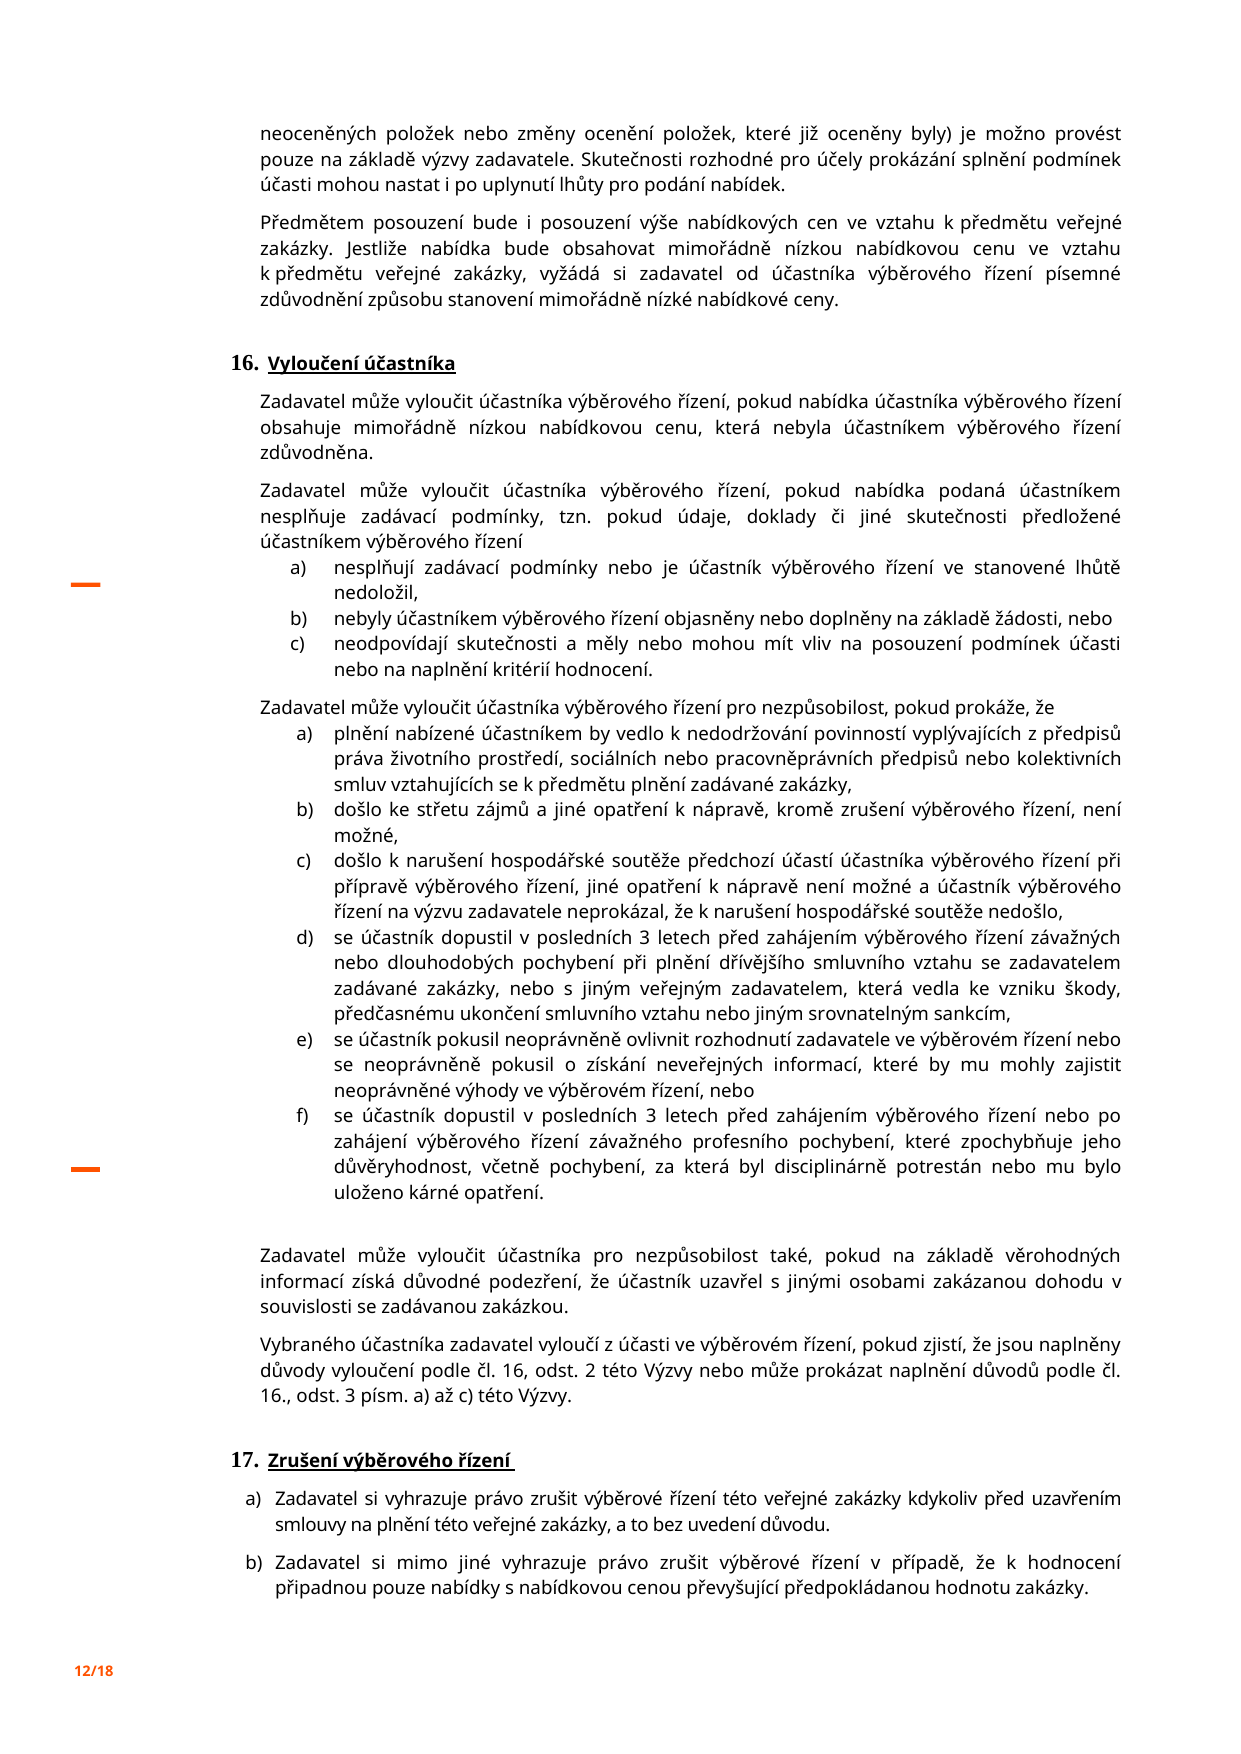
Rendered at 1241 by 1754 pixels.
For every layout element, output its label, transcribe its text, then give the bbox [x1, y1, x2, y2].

list nebyly účastníkem výběrového řízení objasněny nebo doplněny na základě žádosti, nebo [290, 605, 1122, 631]
list Zadavatel si mimo jiné vyhrazuje právo zrušit výběrové řízení v případě, že k hodnocení připadnou pouze nabídky s nabídkovou cenou převyšující předpokládanou hodnotu zakázky. [245, 1549, 1122, 1600]
list Zadavatel si vyhrazuje právo zrušit výběrové řízení této veřejné zakázky kdykoliv před uzavřením smlouvy na plnění této veřejné zakázky, a to bez uvedení důvodu. [245, 1486, 1122, 1537]
list se účastník dopustil v posledních 3 letech před zahájením výběrového řízení závažných nebo dlouhodobých pochybení při plnění dřívějšího smluvního vztahu se zadavatelem zadávané zakázky, nebo s jiným veřejným zadavatelem, která vedla ke vzniku škody, předčasnému ukončení smluvního vztahu nebo jiným srovnatelným sankcím, [296, 924, 1122, 1026]
text Předmětem posouzení bude i posouzení výše nabídkových cen ve vztahu k předmětu veřejné zakázky. Jestliže nabídka bude obsahovat mimořádně nízkou nabídkovou cenu ve vztahu k předmětu veřejné zakázky, vyžádá si zadavatel od účastníka výběrového řízení písemné zdůvodnění způsobu stanovení mimořádně nízké nabídkové ceny. [260, 210, 1122, 312]
list Zrušení výběrového řízení [230, 1446, 1122, 1473]
list neodpovídají skutečnosti a měly nebo mohou mít vliv na posouzení podmínek účasti nebo na naplnění kritérií hodnocení. [290, 631, 1122, 682]
list se účastník dopustil v posledních 3 letech před zahájením výběrového řízení nebo po zahájení výběrového řízení závažného profesního pochybení, které zpochybňuje jeho důvěryhodnost, včetně pochybení, za která byl disciplinárně potrestán nebo mu bylo uloženo kárné opatření. [296, 1103, 1122, 1205]
list došlo ke střetu zájmů a jiné opatření k nápravě, kromě zrušení výběrového řízení, není možné, [296, 796, 1122, 847]
text Zadavatel může vyloučit účastníka pro nezpůsobilost také, pokud na základě věrohodných informací získá důvodné podezření, že účastník uzavřel s jinými osobami zakázanou dohodu v souvislosti se zadávanou zakázkou. [260, 1243, 1122, 1319]
list plnění nabízené účastníkem by vedlo k nedodržování povinností vyplývajících z předpisů práva životního prostředí, sociálních nebo pracovněprávních předpisů nebo kolektivních smluv vztahujících se k předmětu plnění zadávané zakázky, [296, 720, 1122, 796]
list se účastník pokusil neoprávněně ovlivnit rozhodnutí zadavatele ve výběrovém řízení nebo se neoprávněně pokusil o získání neveřejných informací, které by mu mohly zajistit neoprávněné výhody ve výběrovém řízení, nebo [296, 1026, 1122, 1103]
text Vybraného účastníka zadavatel vyloučí z účasti ve výběrovém řízení, pokud zjistí, že jsou naplněny důvody vyloučení podle čl. 16, odst. 2 této Výzvy nebo může prokázat naplnění důvodů podle čl. 16., odst. 3 písm. a) až c) této Výzvy. [260, 1332, 1122, 1408]
text Zadavatel může vyloučit účastníka výběrového řízení pro nezpůsobilost, pokud prokáže, že [260, 694, 1122, 720]
text Zadavatel může vyloučit účastníka výběrového řízení, pokud nabídka účastníka výběrového řízení obsahuje mimořádně nízkou nabídkovou cenu, která nebyla účastníkem výběrového řízení zdůvodněna. [260, 388, 1122, 465]
list nesplňují zadávací podmínky nebo je účastník výběrového řízení ve stanovené lhůtě nedoložil, [290, 554, 1122, 605]
text Zadavatel může vyloučit účastníka výběrového řízení, pokud nabídka podaná účastníkem nesplňuje zadávací podmínky, tzn. pokud údaje, doklady či jiné skutečnosti předložené účastníkem výběrového řízení [260, 478, 1122, 554]
list došlo k narušení hospodářské soutěže předchozí účastí účastníka výběrového řízení při přípravě výběrového řízení, jiné opatření k nápravě není možné a účastník výběrového řízení na výzvu zadavatele neprokázal, že k narušení hospodářské soutěže nedošlo, [296, 847, 1122, 924]
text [260, 121, 1122, 197]
list Vyloučení účastníka [230, 349, 1122, 376]
